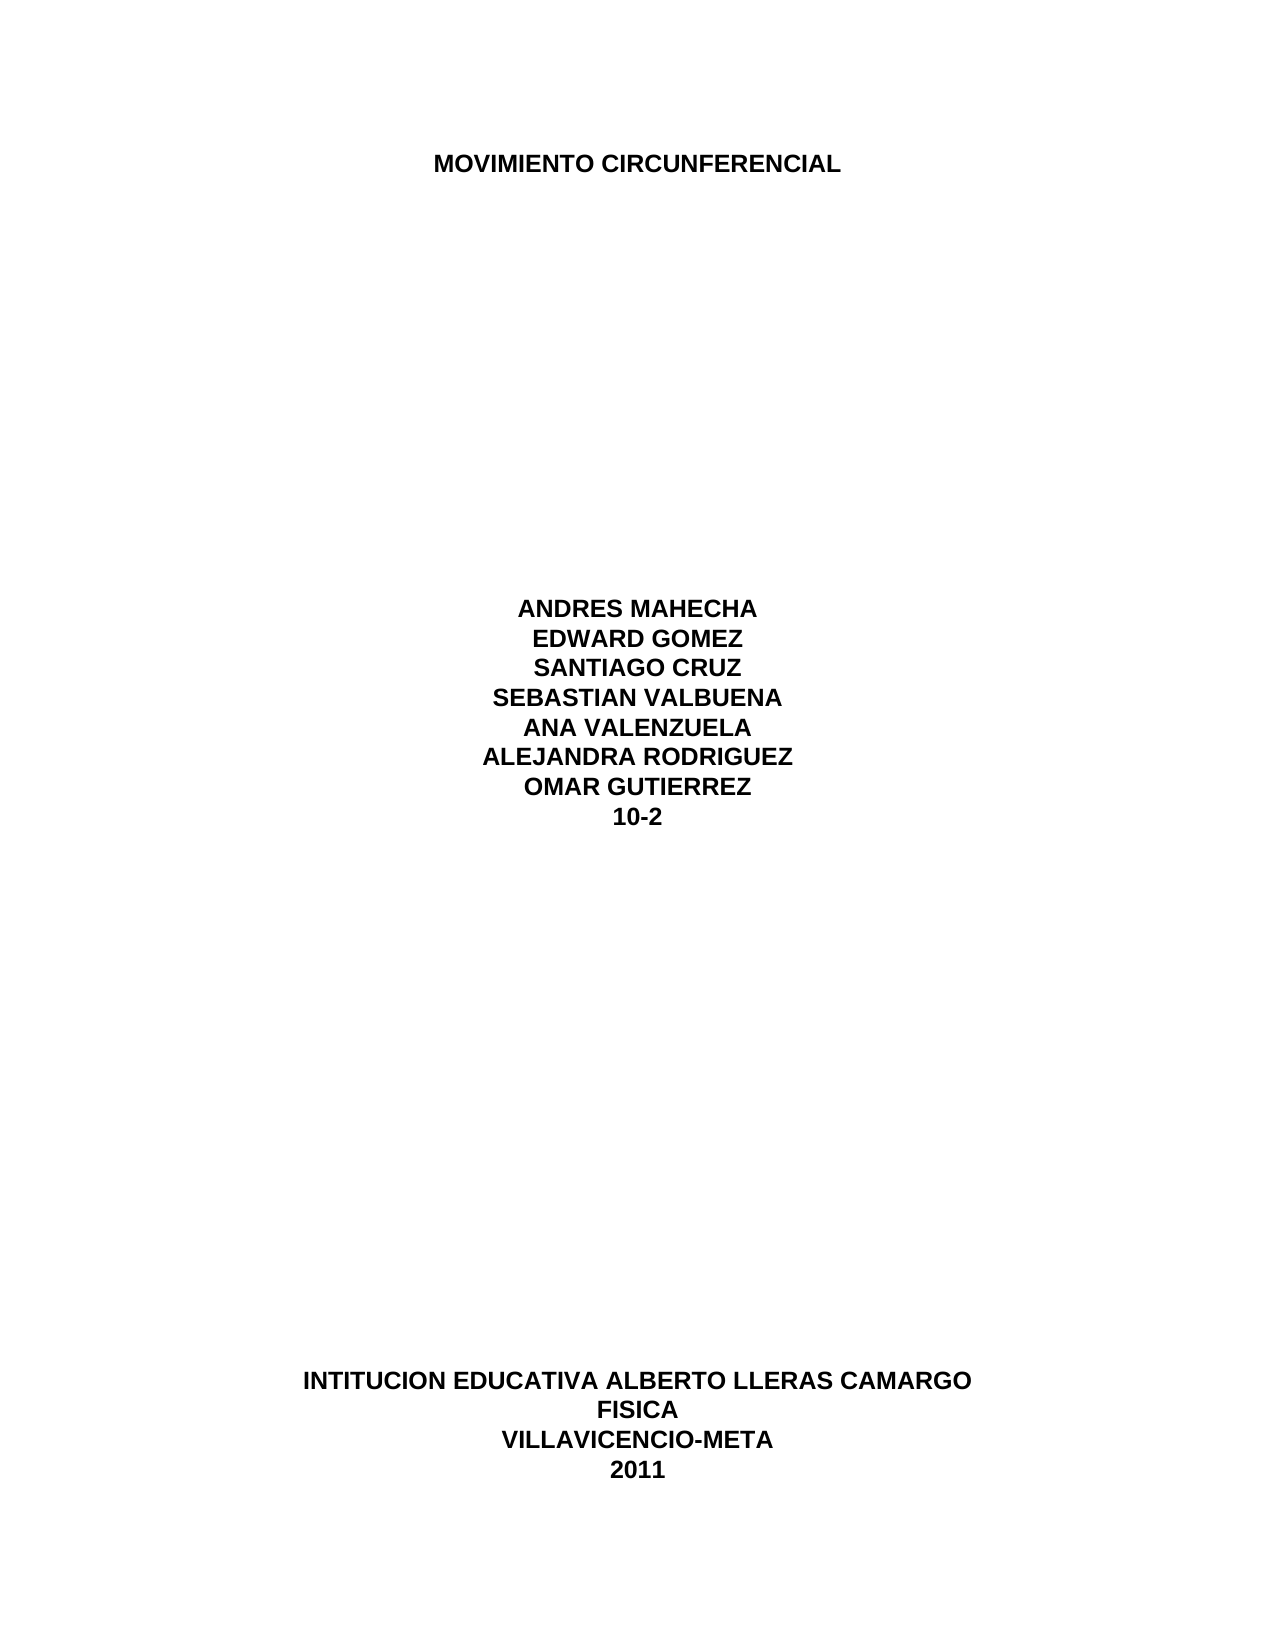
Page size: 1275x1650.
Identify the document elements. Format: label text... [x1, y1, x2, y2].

text SANTIAGO CRUZ [177, 652, 1098, 682]
text ALEJANDRA RODRIGUEZ [177, 741, 1098, 771]
text 2011 [177, 1454, 1098, 1483]
text OMAR GUTIERREZ [177, 771, 1098, 801]
text MOVIMIENTO CIRCUNFERENCIAL [177, 148, 1098, 177]
text INTITUCION EDUCATIVA ALBERTO LLERAS CAMARGO [177, 1365, 1098, 1394]
text SEBASTIAN VALBUENA [177, 682, 1098, 712]
text FISICA [177, 1394, 1098, 1424]
text 10-2 [177, 801, 1098, 830]
text ANA VALENZUELA [177, 712, 1098, 741]
text EDWARD GOMEZ [177, 623, 1098, 652]
text ANDRES MAHECHA [177, 593, 1098, 623]
text VILLAVICENCIO-META [177, 1424, 1098, 1454]
